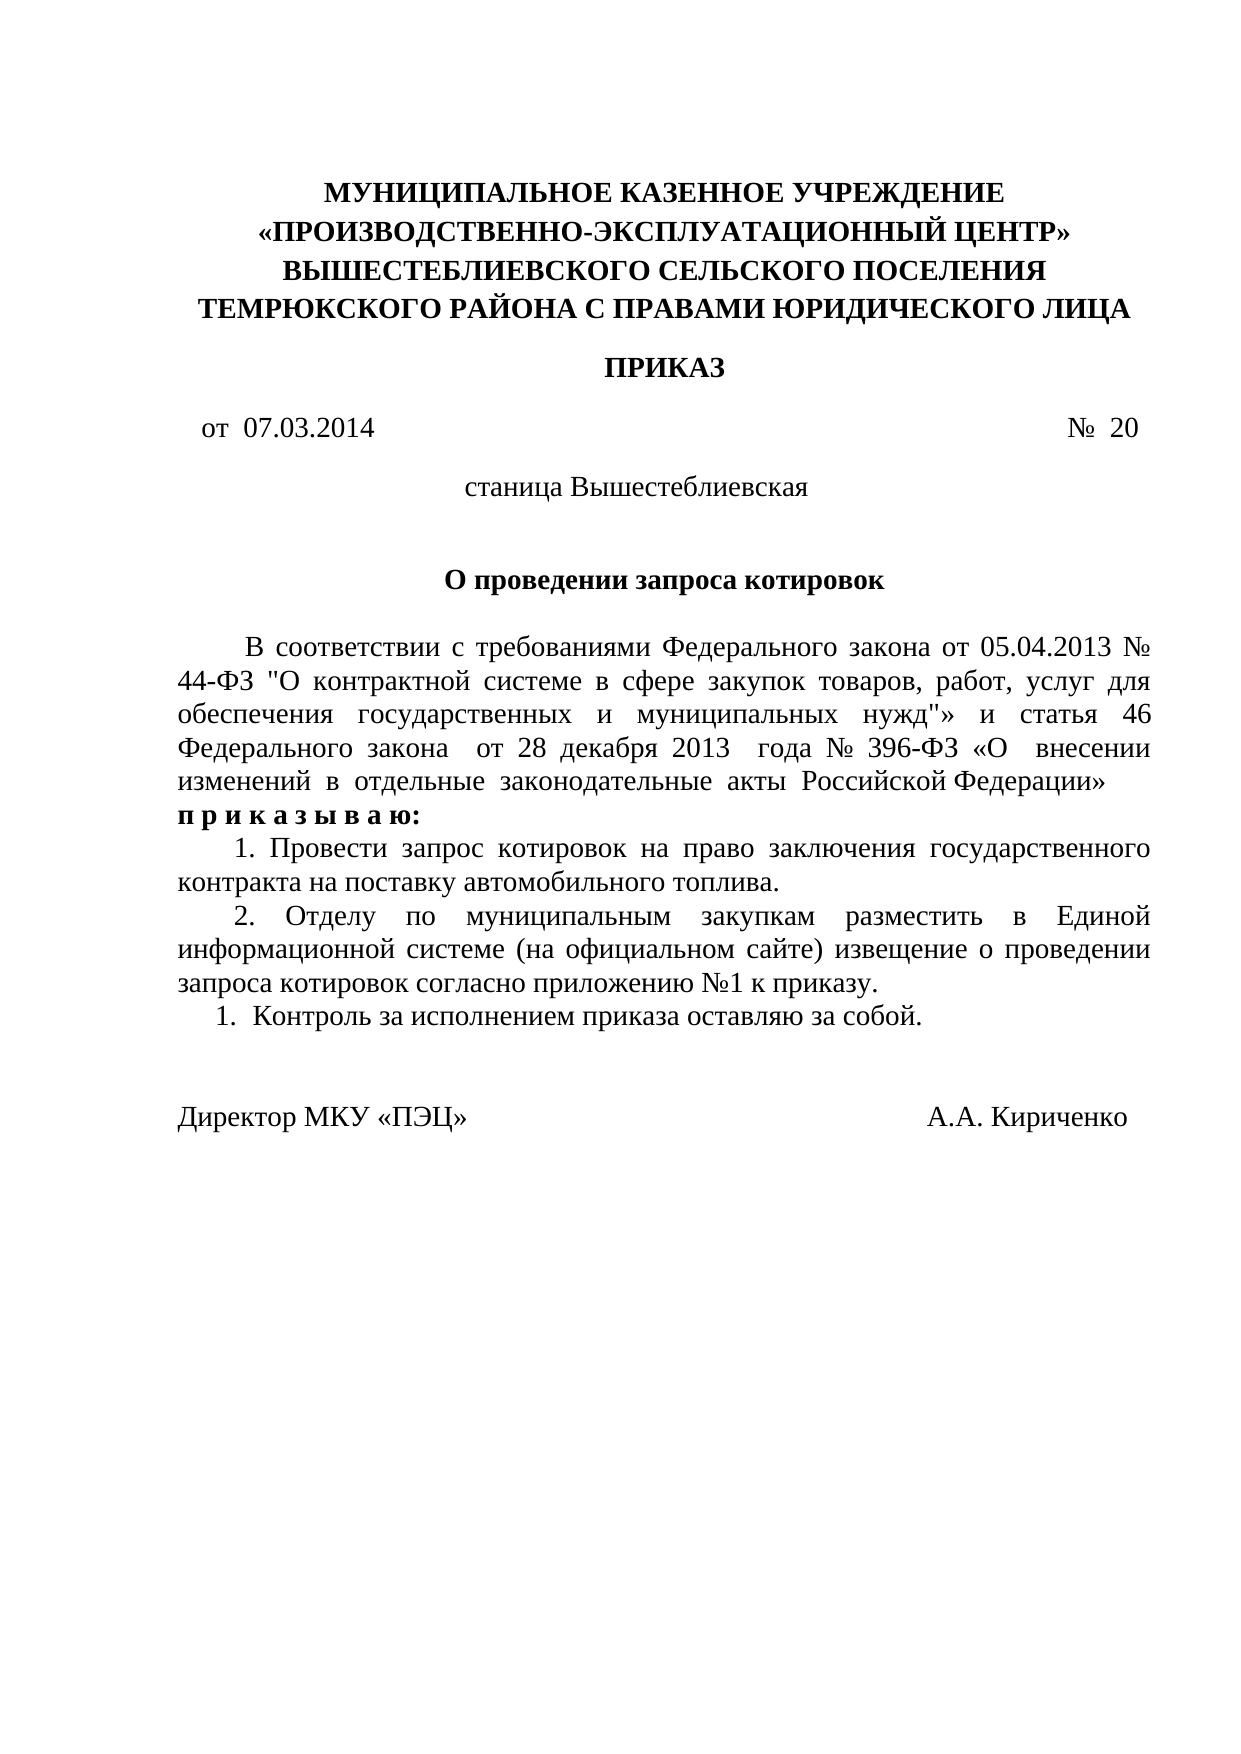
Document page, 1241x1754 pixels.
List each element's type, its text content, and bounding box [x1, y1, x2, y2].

text Директор МКУ «ПЭЦ» А.А. Кириченко [177, 1099, 1152, 1132]
text станица Вышестеблиевская [121, 469, 1152, 503]
text 1. Провести запрос котировок на право заключения государственного контракта на поставку автомобильного топлива. [177, 831, 1152, 898]
text 2. Отделу по муниципальным закупкам разместить в Единой информационной системе (на официальном сайте) извещение о проведении запроса котировок согласно приложению №1 к приказу. [177, 898, 1152, 998]
text В соответствии с требованиями Федерального закона от 05.04.2013 № 44-ФЗ "О контрактной системе в сфере закупок товаров, работ, услуг для обеспечения государственных и муниципальных нужд"» и статья 46 Федерального закона от 28 декабря 2013 года № 396-ФЗ «О внесении изменений в отдельные законодательные акты Российской Федерации» [177, 629, 1152, 797]
text ПРИКАЗ [177, 351, 1152, 384]
text от 07.03.2014 № 20 [121, 410, 1160, 443]
text п р и к а з ы в а ю: [177, 797, 1152, 831]
list Контроль за исполнением приказа оставляю за собой. [215, 998, 1152, 1032]
text О проведении запроса котировок [177, 562, 1152, 596]
text МУНИЦИПАЛЬНОЕ КАЗЕННОЕ УЧРЕЖДЕНИЕ «ПРОИЗВОДСТВЕННО-ЭКСПЛУАТАЦИОННЫЙ ЦЕНТР» ВЫШЕСТЕБЛИЕВСКОГО СЕЛЬСКОГО ПОСЕЛЕНИЯ ТЕМРЮКСКОГО РАЙОНА С ПРАВАМИ ЮРИДИЧЕСКОГО ЛИЦА [177, 176, 1152, 325]
